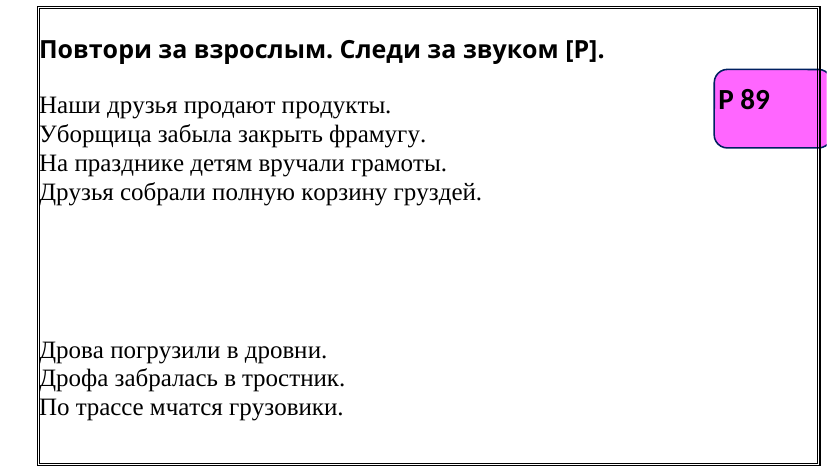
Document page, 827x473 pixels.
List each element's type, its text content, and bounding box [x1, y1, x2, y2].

text Дрова погрузили в дровни. [40, 335, 805, 363]
text По трассе мчатся грузовики. [40, 392, 805, 421]
text Наши друзья продают продукты. [40, 90, 805, 119]
text На празднике детям вручали грамоты. [40, 148, 805, 177]
text Уборщица забыла закрыть фрамугу. [40, 119, 805, 148]
text Дрофа забралась в тростник. [40, 363, 805, 392]
text Друзья собрали полную корзину груздей. [40, 177, 805, 205]
